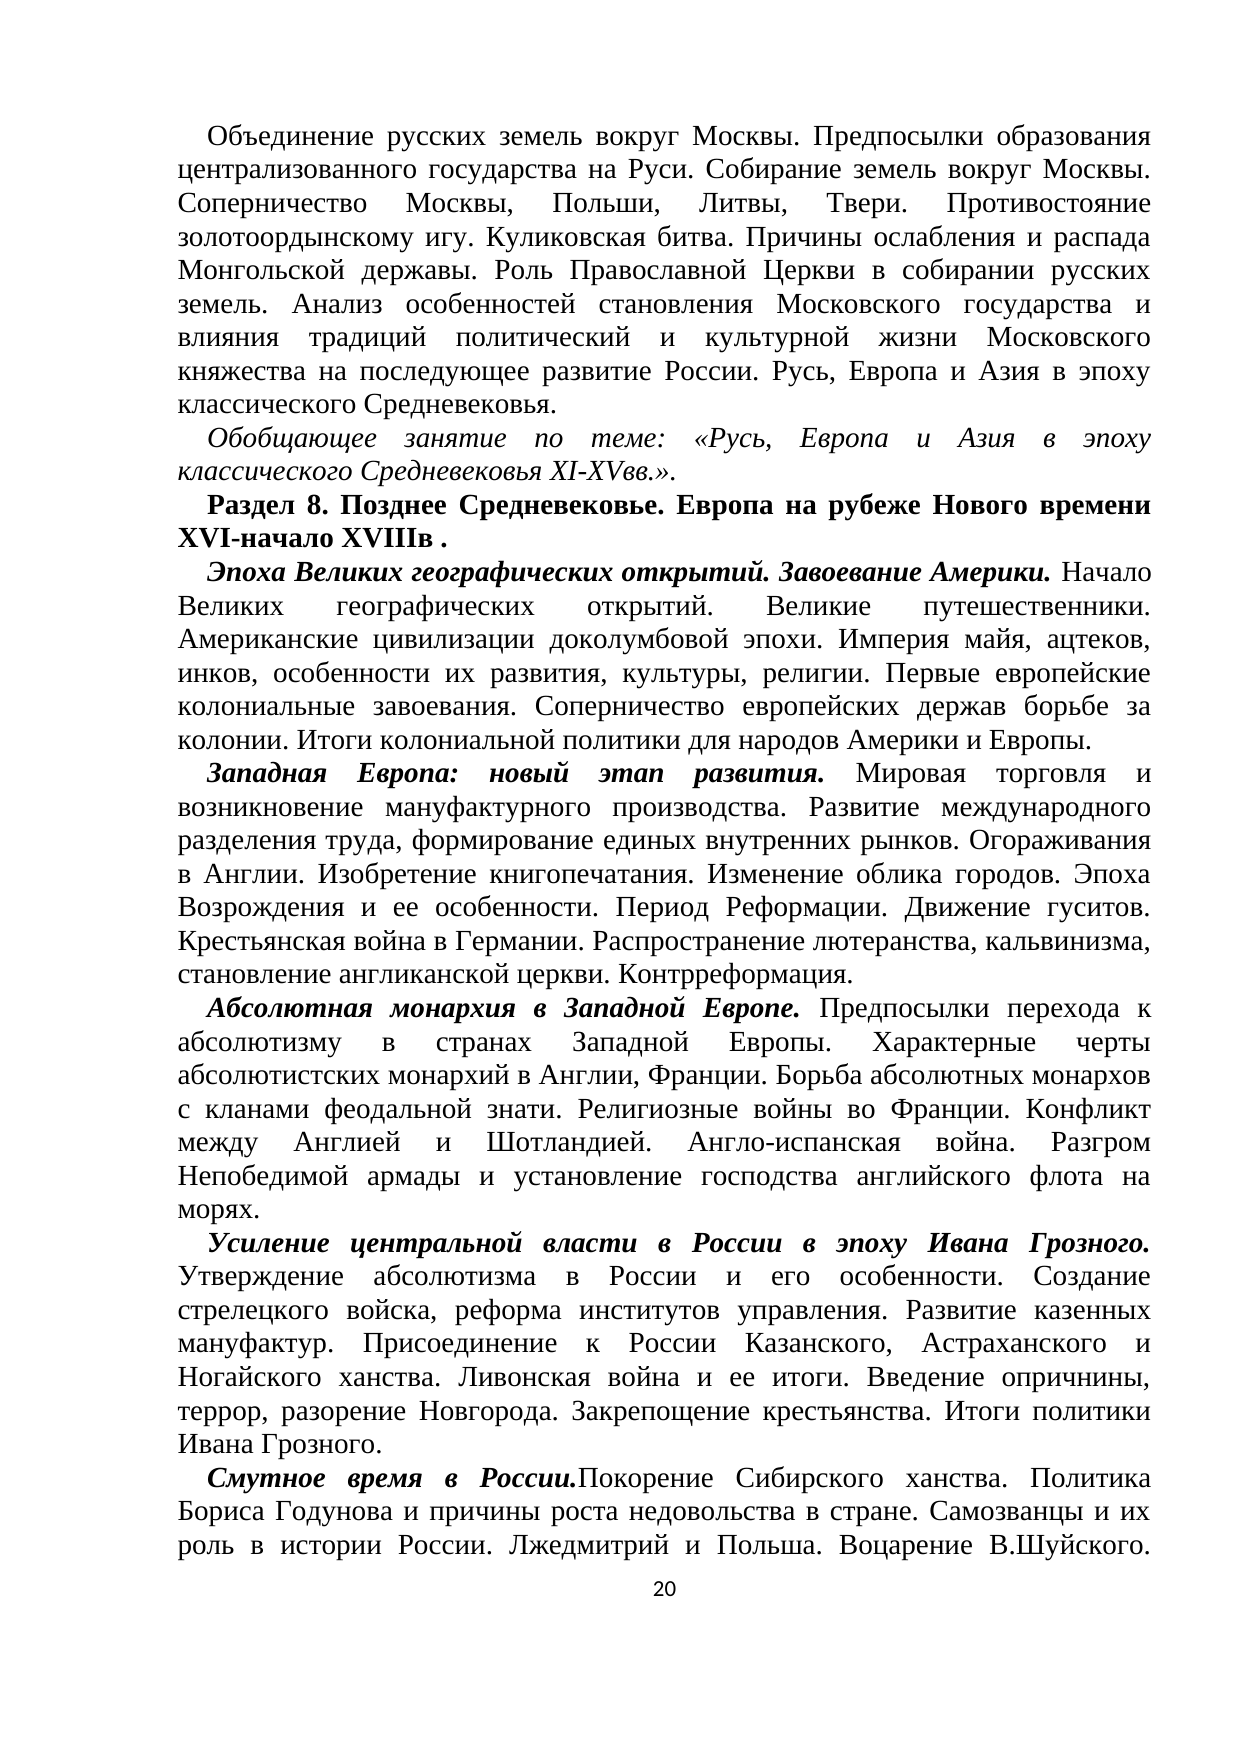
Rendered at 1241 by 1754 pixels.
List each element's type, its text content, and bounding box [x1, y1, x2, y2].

text Западная Европа: новый этап развития. Мировая торговля и возникновение мануфактурного производства. Развитие международного разделения труда, формирование единых внутренних рынков. Огораживания в Англии. Изобретение книгопечатания. Изменение облика городов. Эпоха Возрождения и ее особенности. Период Реформации. Движение гуситов. Крестьянская война в Германии. Распространение лютеранства, кальвинизма, становление англиканской церкви. Контрреформация. [177, 755, 1152, 990]
text Обобщающее занятие по теме: «Русь, Европа и Азия в эпоху классического Средневековья XI-XVвв.». [177, 420, 1152, 487]
text Абсолютная монархия в Западной Европе. Предпосылки перехода к абсолютизму в странах Западной Европы. Характерные черты абсолютистских монархий в Англии, Франции. Борьба абсолютных монархов с кланами феодальной знати. Религиозные войны во Франции. Конфликт между Англией и Шотландией. Англо-испанская война. Разгром Непобедимой армады и установление господства английского флота на морях. [177, 990, 1152, 1225]
text Усиление центральной власти в России в эпоху Ивана Грозного. Утверждение абсолютизма в России и его особенности. Создание стрелецкого войска, реформа институтов управления. Развитие казенных мануфактур. Присоединение к России Казанского, Астраханского и Ногайского ханства. Ливонская война и ее итоги. Введение опричнины, террор, разорение Новгорода. Закрепощение крестьянства. Итоги политики Ивана Грозного. [177, 1225, 1152, 1460]
text Раздел 8. Позднее Средневековье. Европа на рубеже Нового времени XVI-начало XVIIIв . [177, 487, 1152, 554]
text Объединение русских земель вокруг Москвы. Предпосылки образования централизованного государства на Руси. Собирание земель вокруг Москвы. Соперничество Москвы, Польши, Литвы, Твери. Противостояние золотоордынскому игу. Куликовская битва. Причины ослабления и распада Монгольской державы. Роль Православной Церкви в собирании русских земель. Анализ особенностей становления Московского государства и влияния традиций политический и культурной жизни Московского княжества на последующее развитие России. Русь, Европа и Азия в эпоху классического Средневековья. [177, 118, 1152, 420]
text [177, 1460, 1152, 1560]
text Эпоха Великих географических открытий. Завоевание Америки. Начало Великих географических открытий. Великие путешественники. Американские цивилизации доколумбовой эпохи. Империя майя, ацтеков, инков, особенности их развития, культуры, религии. Первые европейские колониальные завоевания. Соперничество европейских держав борьбе за колонии. Итоги колониальной политики для народов Америки и Европы. [177, 554, 1152, 755]
